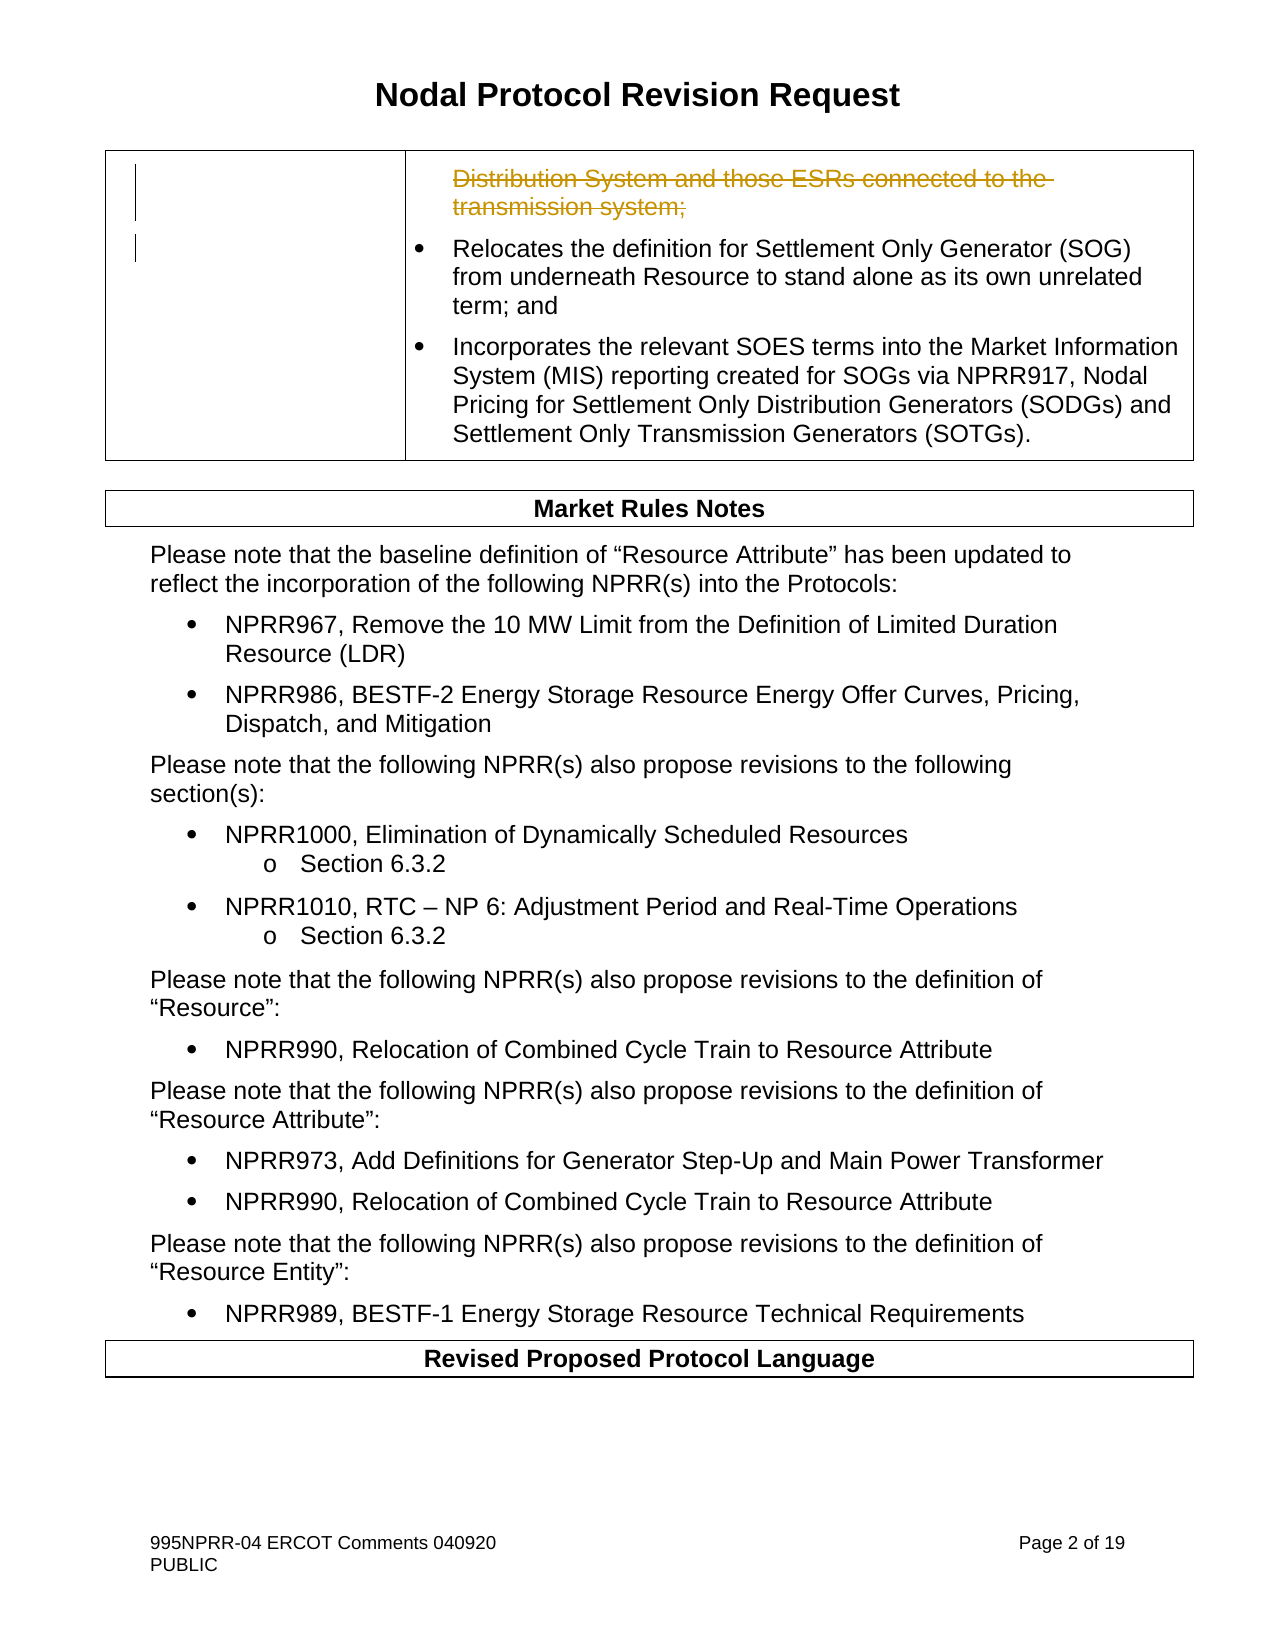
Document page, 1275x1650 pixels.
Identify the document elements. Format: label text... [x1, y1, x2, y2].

text Please note that the following NPRR(s) also propose revisions to the definition of “Resource Attribute”: [150, 1076, 1125, 1133]
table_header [106, 151, 405, 460]
table_header Market Rules Notes [106, 491, 1193, 526]
text Please note that the following NPRR(s) also propose revisions to the definition of “Resource”: [150, 964, 1125, 1022]
list NPRR1010, RTC – NP 6: Adjustment Period and Real-Time Operations [187, 892, 1125, 921]
list NPRR973, Add Definitions for Generator Step-Up and Main Power Transformer [187, 1146, 1125, 1175]
text Please note that the baseline definition of “Resource Attribute” has been updated to reflect the incorporation of the following NPRR(s) into the Protocols: [150, 540, 1125, 597]
table_header Revised Proposed Protocol Language [106, 1341, 1193, 1376]
list NPRR986, BESTF-2 Energy Storage Resource Energy Offer Curves, Pricing, Dispatch, and Mitigation [187, 680, 1125, 737]
list Section 6.3.2 [262, 849, 1125, 880]
list NPRR990, Relocation of Combined Cycle Train to Resource Attribute [187, 1034, 1125, 1063]
list NPRR990, Relocation of Combined Cycle Train to Resource Attribute [187, 1187, 1125, 1216]
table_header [406, 151, 1193, 460]
list NPRR967, Remove the 10 MW Limit from the Definition of Limited Duration Resource (LDR) [187, 610, 1125, 667]
list NPRR1000, Elimination of Dynamically Scheduled Resources [187, 820, 1125, 849]
list NPRR989, BESTF-1 Energy Storage Resource Technical Requirements [187, 1299, 1125, 1327]
list Section 6.3.2 [262, 921, 1125, 952]
text Please note that the following NPRR(s) also propose revisions to the following section(s): [150, 750, 1125, 807]
text Please note that the following NPRR(s) also propose revisions to the definition of “Resource Entity”: [150, 1229, 1125, 1286]
